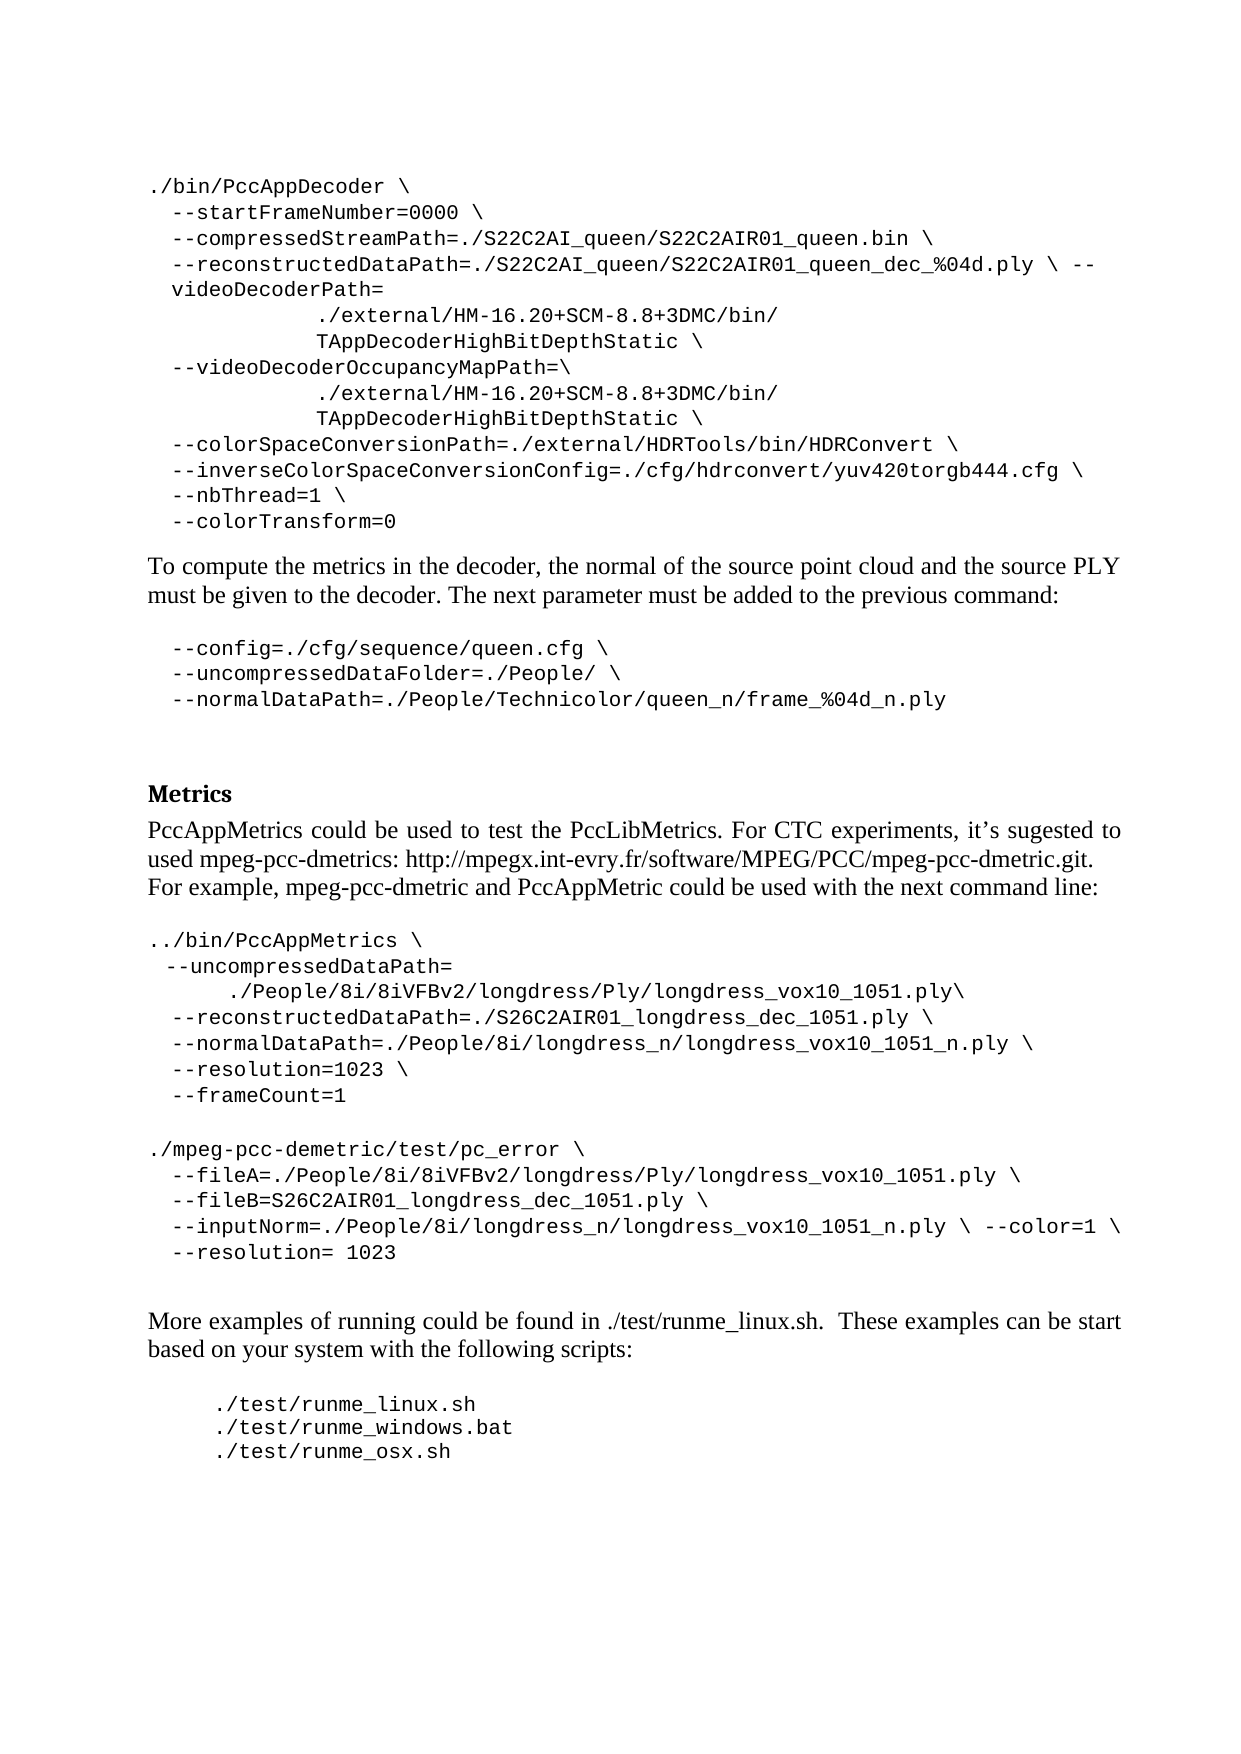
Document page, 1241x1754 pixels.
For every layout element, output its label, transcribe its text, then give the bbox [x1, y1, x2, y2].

text --reconstructedDataPath=./S22C2AI_queen/S22C2AIR01_queen_dec_%04d.ply \ --videoDecoderPath= [171, 254, 1122, 303]
text ./bin/PccAppDecoder \ [148, 176, 1122, 200]
text --inverseColorSpaceConversionConfig=./cfg/hdrconvert/yuv420torgb444.cfg \ [171, 460, 1122, 483]
text ./test/runme_linux.sh [213, 1394, 1122, 1417]
text PccAppMetrics could be used to test the PccLibMetrics. For CTC experiments, it’s sugested to used mpeg-pcc-dmetrics: http://mpegx.int-evry.fr/software/MPEG/PCC/mpeg-pcc-dmetric.git. [147, 815, 1122, 872]
text --compressedStreamPath=./S22C2AI_queen/S22C2AIR01_queen.bin \ [171, 228, 1122, 252]
text --inputNorm=./People/8i/longdress_n/longdress_vox10_1051_n.ply \ --color=1 \ [171, 1216, 1122, 1240]
text --startFrameNumber=0000 \ [171, 202, 1122, 226]
text ./People/8i/8iVFBv2/longdress/Ply/longdress_vox10_1051.ply\ [165, 982, 1122, 1005]
text --nbThread=1 \ [171, 486, 1122, 509]
text For example, mpeg-pcc-dmetric and PccAppMetric could be used with the next command line: [147, 872, 1122, 901]
text --fileA=./People/8i/8iVFBv2/longdress/Ply/longdress_vox10_1051.ply \ [171, 1165, 1122, 1188]
text --resolution= 1023 [171, 1242, 1122, 1266]
text --videoDecoderOccupancyMapPath=\ [171, 357, 1122, 380]
text --resolution=1023 \ [171, 1059, 1122, 1083]
text ./test/runme_windows.bat [213, 1417, 1122, 1441]
text --config=./cfg/sequence/queen.cfg \ [171, 637, 1122, 661]
text --reconstructedDataPath=./S26C2AIR01_longdress_dec_1051.ply \ [171, 1007, 1122, 1031]
text ./test/runme_osx.sh [213, 1441, 1122, 1465]
text ./external/HM-16.20+SCM-8.8+3DMC/bin/TAppDecoderHighBitDepthStatic \ [316, 305, 1122, 354]
text More examples of running could be found in ./test/runme_linux.sh. These examples can be start based on your system with the following scripts: [148, 1306, 1122, 1363]
subtitle Metrics [148, 780, 1122, 809]
text --normalDataPath=./People/Technicolor/queen_n/frame_%04d_n.ply [171, 689, 1122, 713]
text ./mpeg-pcc-demetric/test/pc_error \ [148, 1139, 1122, 1162]
text --colorSpaceConversionPath=./external/HDRTools/bin/HDRConvert \ [171, 434, 1122, 457]
text --uncompressedDataPath= [165, 956, 1122, 979]
text --frameCount=1 [171, 1085, 1122, 1108]
text --normalDataPath=./People/8i/longdress_n/longdress_vox10_1051_n.ply \ [171, 1033, 1122, 1057]
text ../bin/PccAppMetrics \ [148, 930, 1122, 953]
text --fileB=S26C2AIR01_longdress_dec_1051.ply \ [171, 1191, 1122, 1214]
text ./external/HM-16.20+SCM-8.8+3DMC/bin/TAppDecoderHighBitDepthStatic \ [316, 382, 1122, 432]
text --uncompressedDataFolder=./People/ \ [171, 663, 1122, 687]
text To compute the metrics in the decoder, the normal of the source point cloud and the source PLY must be given to the decoder. The next parameter must be added to the previous command: [147, 551, 1122, 609]
text --colorTransform=0 [171, 511, 1122, 535]
